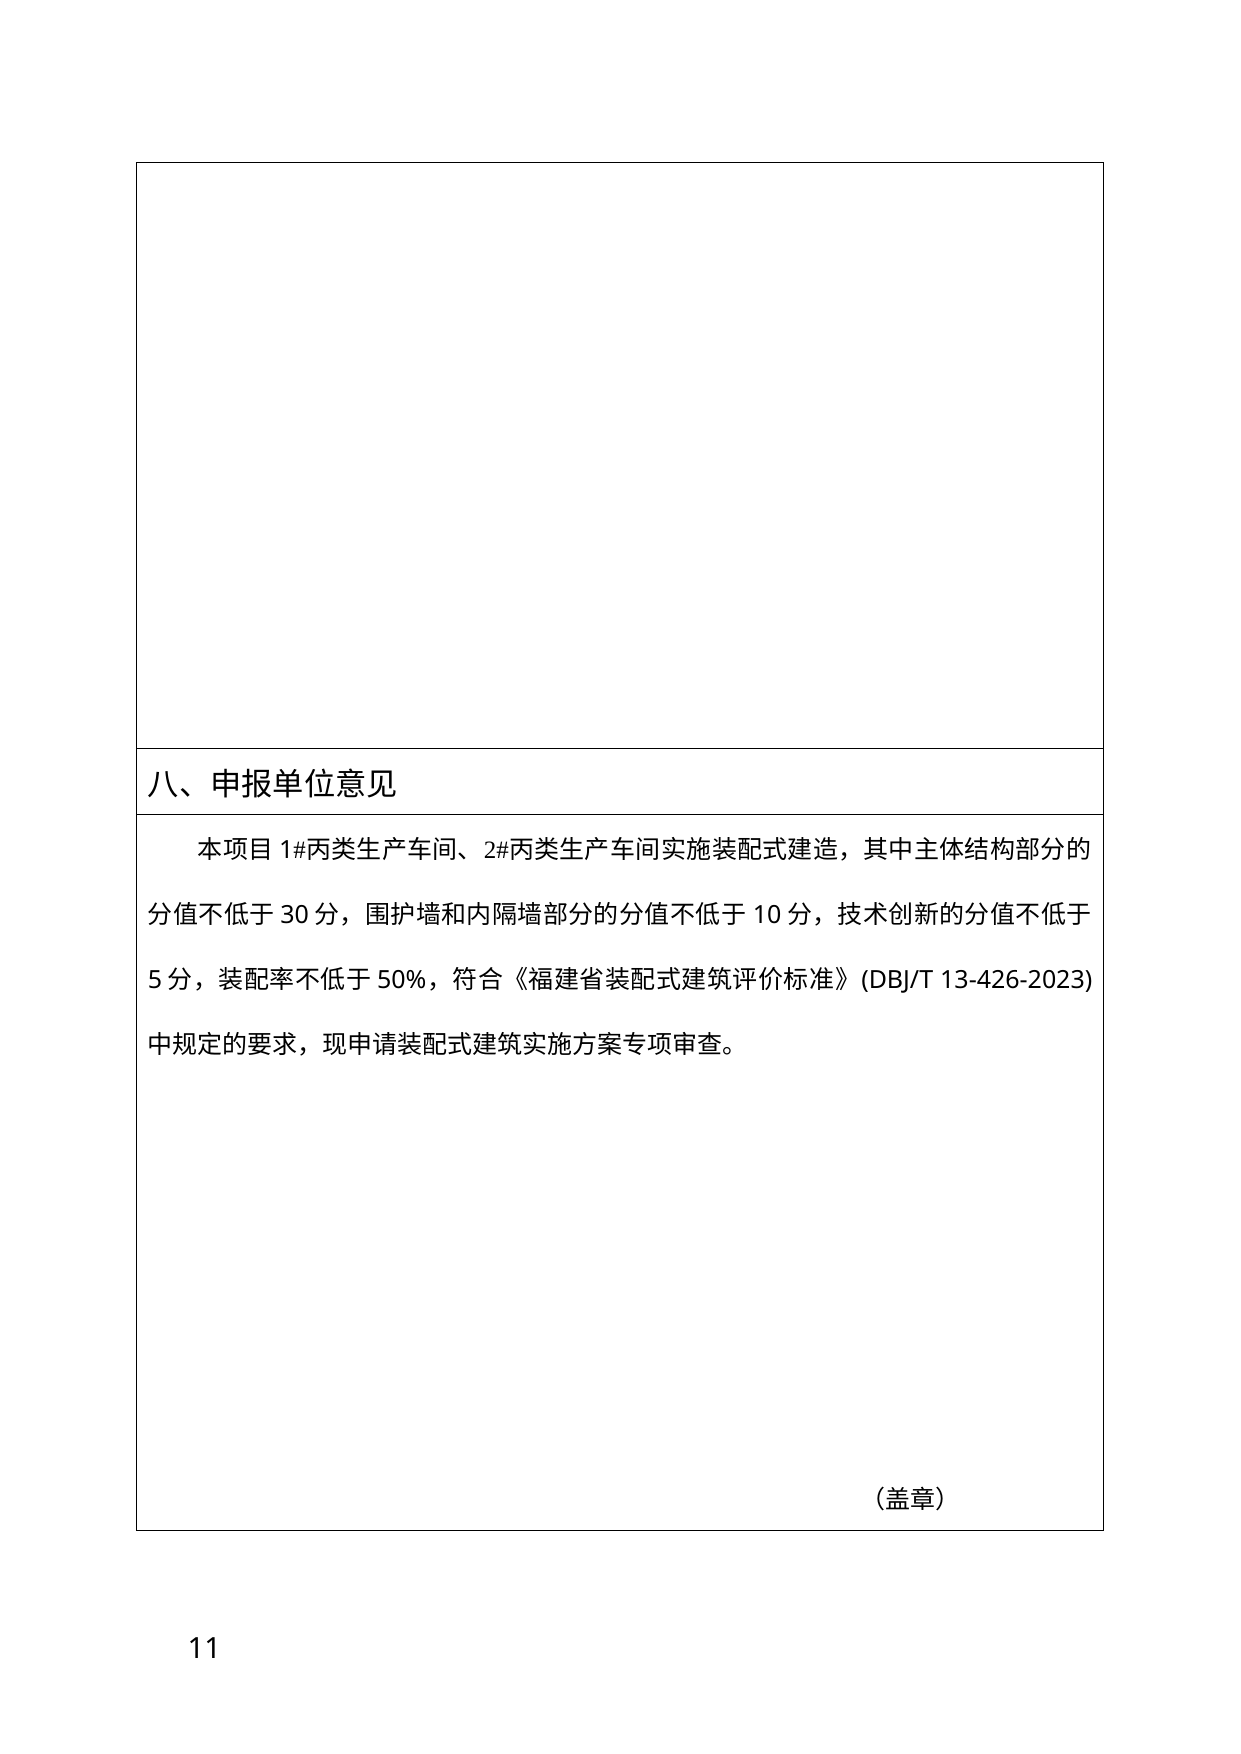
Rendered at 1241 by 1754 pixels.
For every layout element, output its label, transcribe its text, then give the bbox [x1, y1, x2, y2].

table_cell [137, 815, 1103, 1530]
table_cell 八、申报单位意见 [137, 749, 1103, 814]
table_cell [137, 163, 1103, 748]
